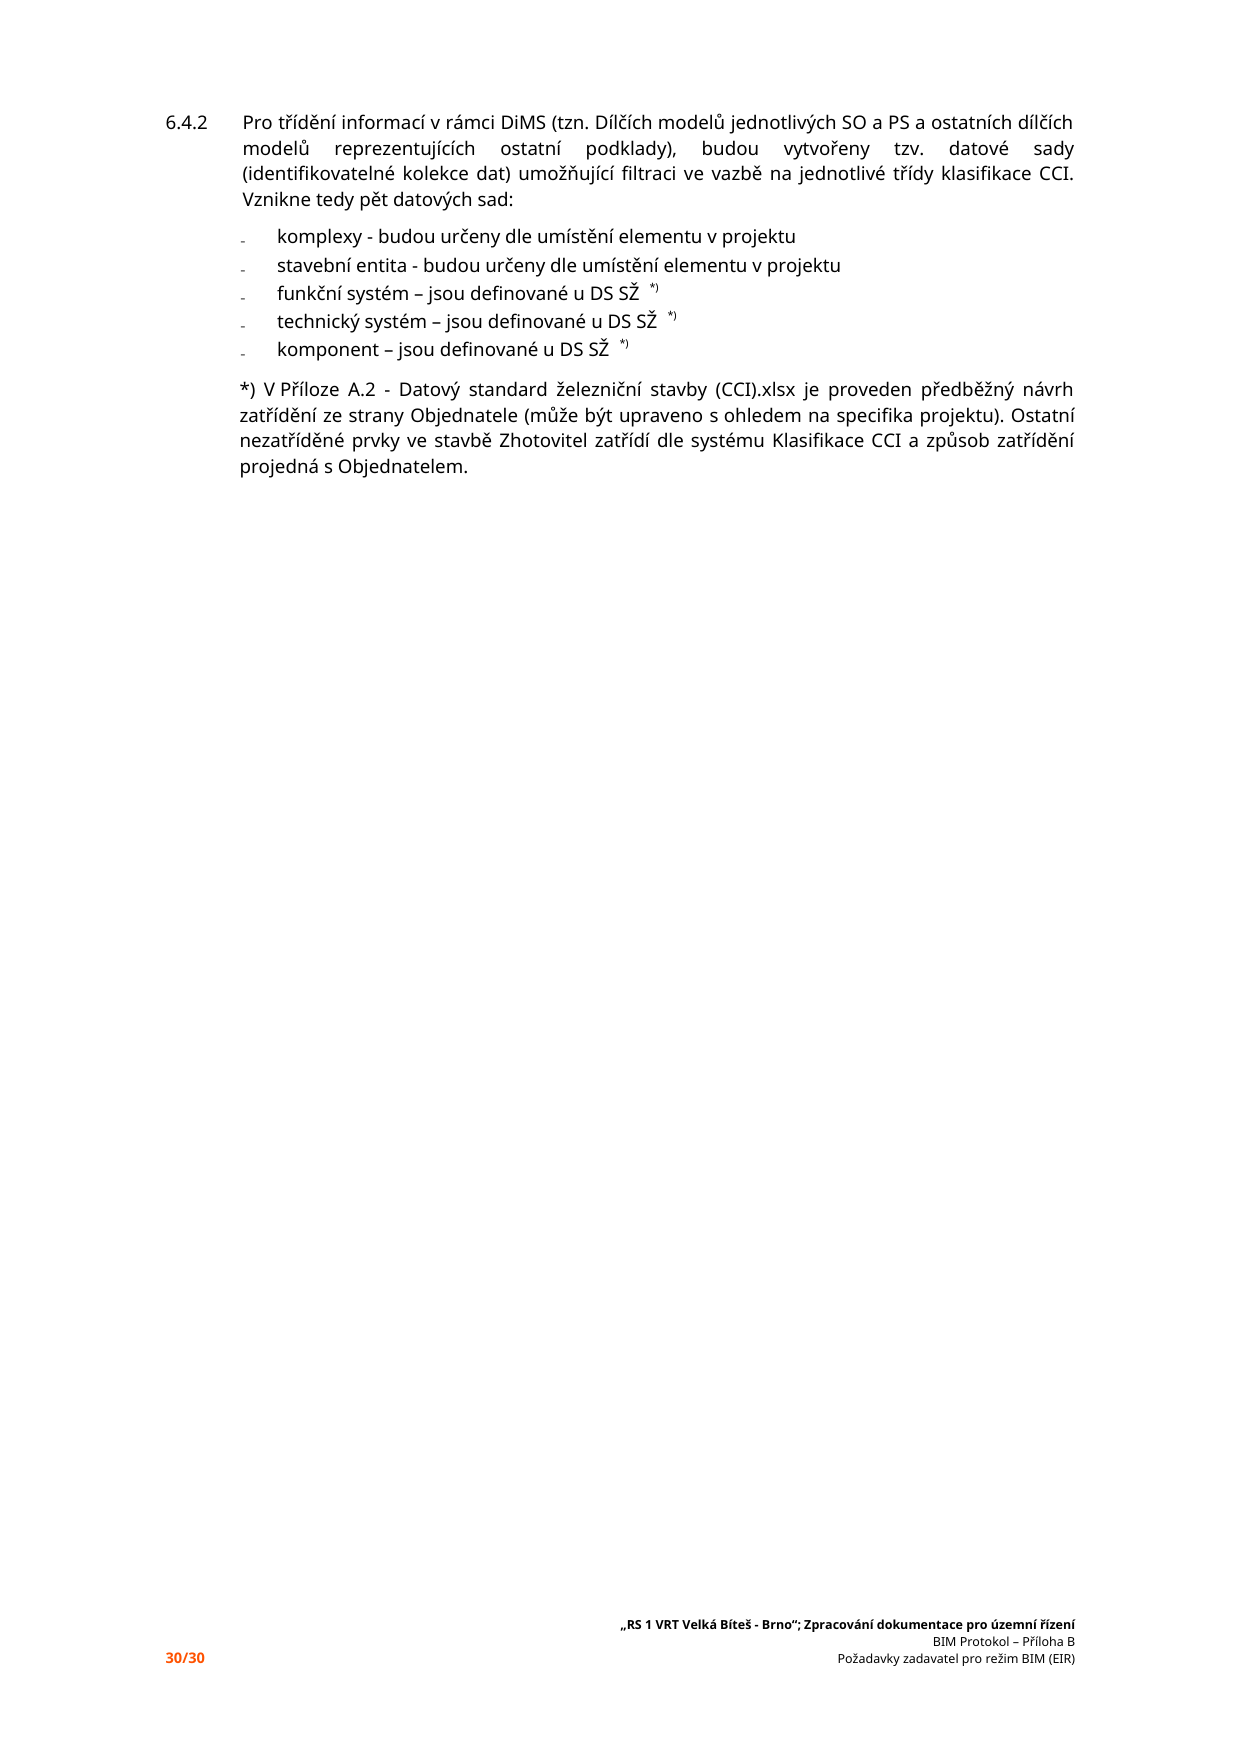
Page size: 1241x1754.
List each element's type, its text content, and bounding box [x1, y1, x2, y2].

text *) V Příloze A.2 - Datový standard železniční stavby (CCI).xlsx je proveden předběžný návrh zatřídění ze strany Objednatele (může být upraveno s ohledem na specifika projektu). Ostatní nezatříděné prvky ve stavbě Zhotovitel zatřídí dle systému Klasifikace CCI a způsob zatřídění projedná s Objednatelem. [239, 109, 1075, 211]
